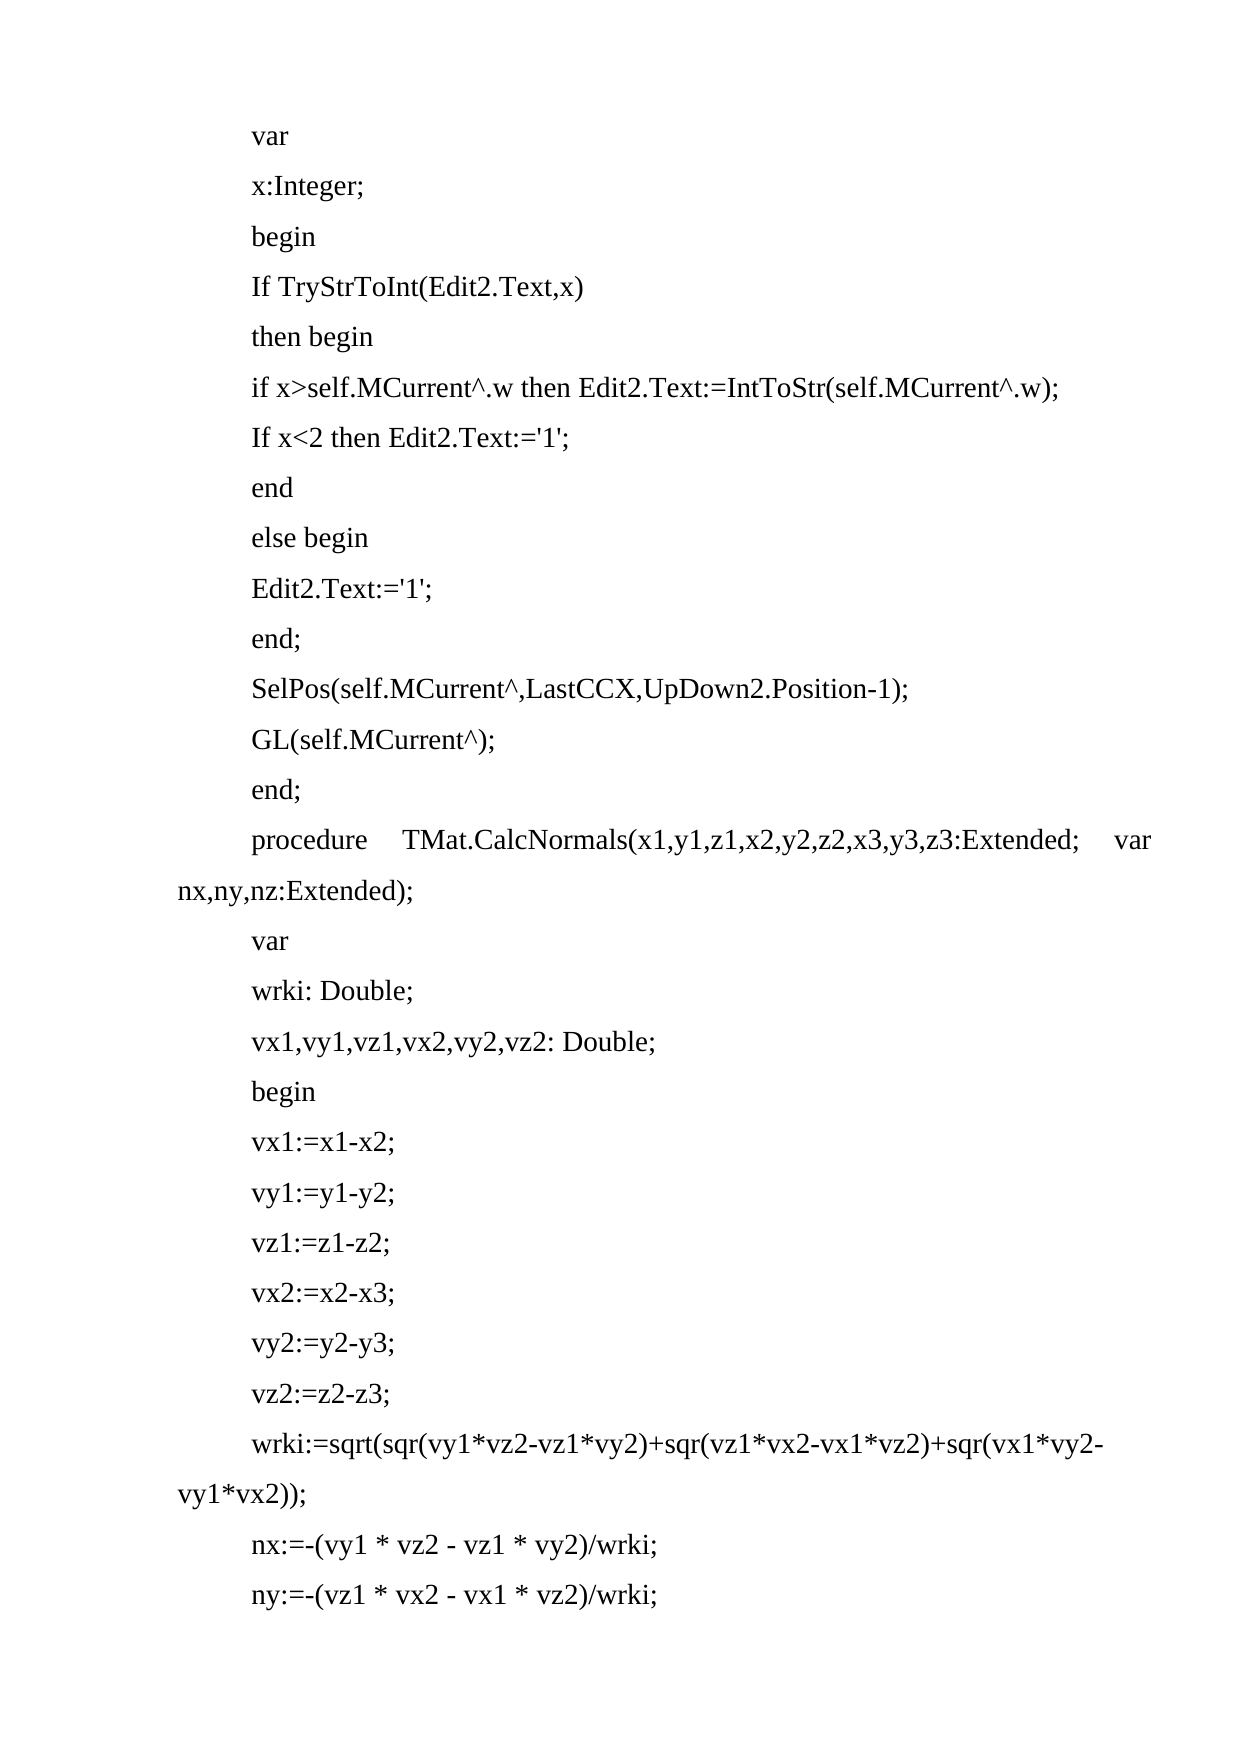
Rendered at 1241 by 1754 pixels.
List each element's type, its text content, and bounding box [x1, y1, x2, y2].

text vx2:=x2-x3; [177, 1275, 1152, 1309]
text vz2:=z2-z3; [177, 1376, 1152, 1409]
text procedure TMat.CalcNormals(x1,y1,z1,x2,y2,z2,x3,y3,z3:Extended; var nx,ny,nz:Extended); [177, 822, 1152, 906]
text ny:=-(vz1 * vx2 - vx1 * vz2)/wrki; [177, 1577, 1152, 1611]
text begin [177, 1074, 1152, 1108]
text nx:=-(vy1 * vz2 - vz1 * vy2)/wrki; [177, 1527, 1152, 1560]
text vx1,vy1,vz1,vx2,vy2,vz2: Double; [177, 1024, 1152, 1057]
text If TryStrToInt(Edit2.Text,x) [177, 269, 1152, 303]
text then begin [177, 319, 1152, 353]
text vy1:=y1-y2; [177, 1175, 1152, 1208]
text Edit2.Text:='1'; [177, 571, 1152, 604]
text end; [177, 772, 1152, 806]
text else begin [177, 521, 1152, 554]
text GL(self.MCurrent^); [177, 722, 1152, 755]
text SelPos(self.MCurrent^,LastCCX,UpDown2.Position-1); [177, 672, 1152, 705]
text vz1:=z1-z2; [177, 1225, 1152, 1258]
text wrki:=sqrt(sqr(vy1*vz2-vz1*vy2)+sqr(vz1*vx2-vx1*vz2)+sqr(vx1*vy2-vy1*vx2)); [177, 1426, 1152, 1510]
text begin [177, 219, 1152, 252]
text end; [177, 621, 1152, 655]
text x:Integer; [177, 168, 1152, 202]
text wrki: Double; [177, 973, 1152, 1007]
text var [177, 923, 1152, 957]
text vy2:=y2-y3; [177, 1326, 1152, 1359]
text if x>self.MCurrent^.w then Edit2.Text:=IntToStr(self.MCurrent^.w); [177, 370, 1152, 403]
text end [177, 470, 1152, 504]
text If x<2 then Edit2.Text:='1'; [177, 420, 1152, 453]
text vx1:=x1-x2; [177, 1124, 1152, 1158]
text var [177, 118, 1152, 152]
